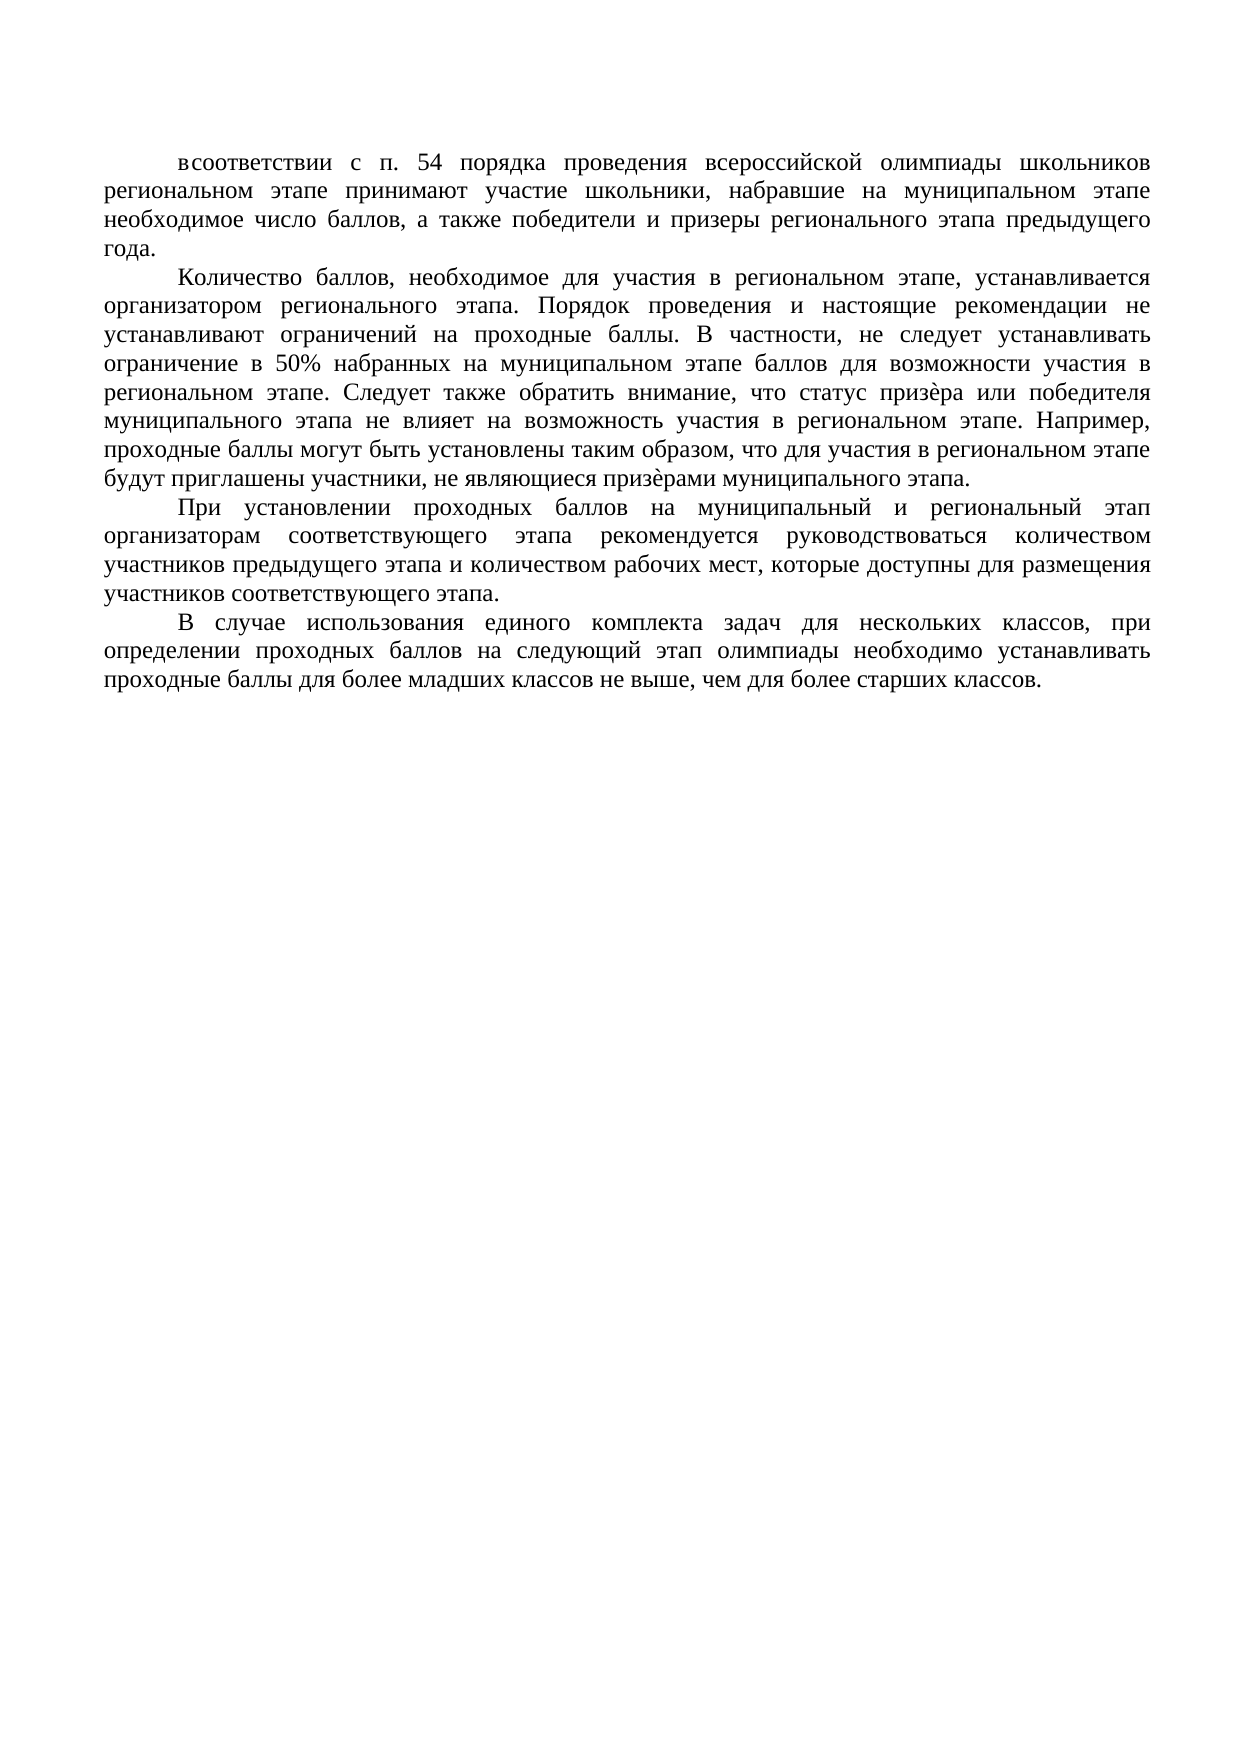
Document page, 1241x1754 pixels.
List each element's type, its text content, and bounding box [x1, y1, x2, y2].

text Количество баллов, необходимое для участия в региональном этапе, устанавливается организатором регионального этапа. Порядок проведения и настоящие рекомендации не устанавливают ограничений на проходные баллы. В частности, не следует устанавливать ограничение в 50% набранных на муниципальном этапе баллов для возможности участия в региональном этапе. Следует также обратить внимание, что статус призѐра или победителя муниципального этапа не влияет на возможность участия в региональном этапе. Например, проходные баллы могут быть установлены таким образом, что для участия в региональном этапе будут приглашены участники, не являющиеся призѐрами муниципального этапа. [103, 262, 1152, 492]
list соответствии с п. 54 порядка проведения всероссийской олимпиады школьников региональном этапе принимают участие школьники, набравшие на муниципальном этапе необходимое число баллов, а также победители и призеры регионального этапа предыдущего года. [103, 147, 1152, 262]
text В случае использования единого комплекта задач для нескольких классов, при определении проходных баллов на следующий этап олимпиады необходимо устанавливать проходные баллы для более младших классов не выше, чем для более старших классов. [103, 607, 1152, 693]
text При установлении проходных баллов на муниципальный и региональный этап организаторам соответствующего этапа рекомендуется руководствоваться количеством участников предыдущего этапа и количеством рабочих мест, которые доступны для размещения участников соответствующего этапа. [103, 492, 1152, 607]
